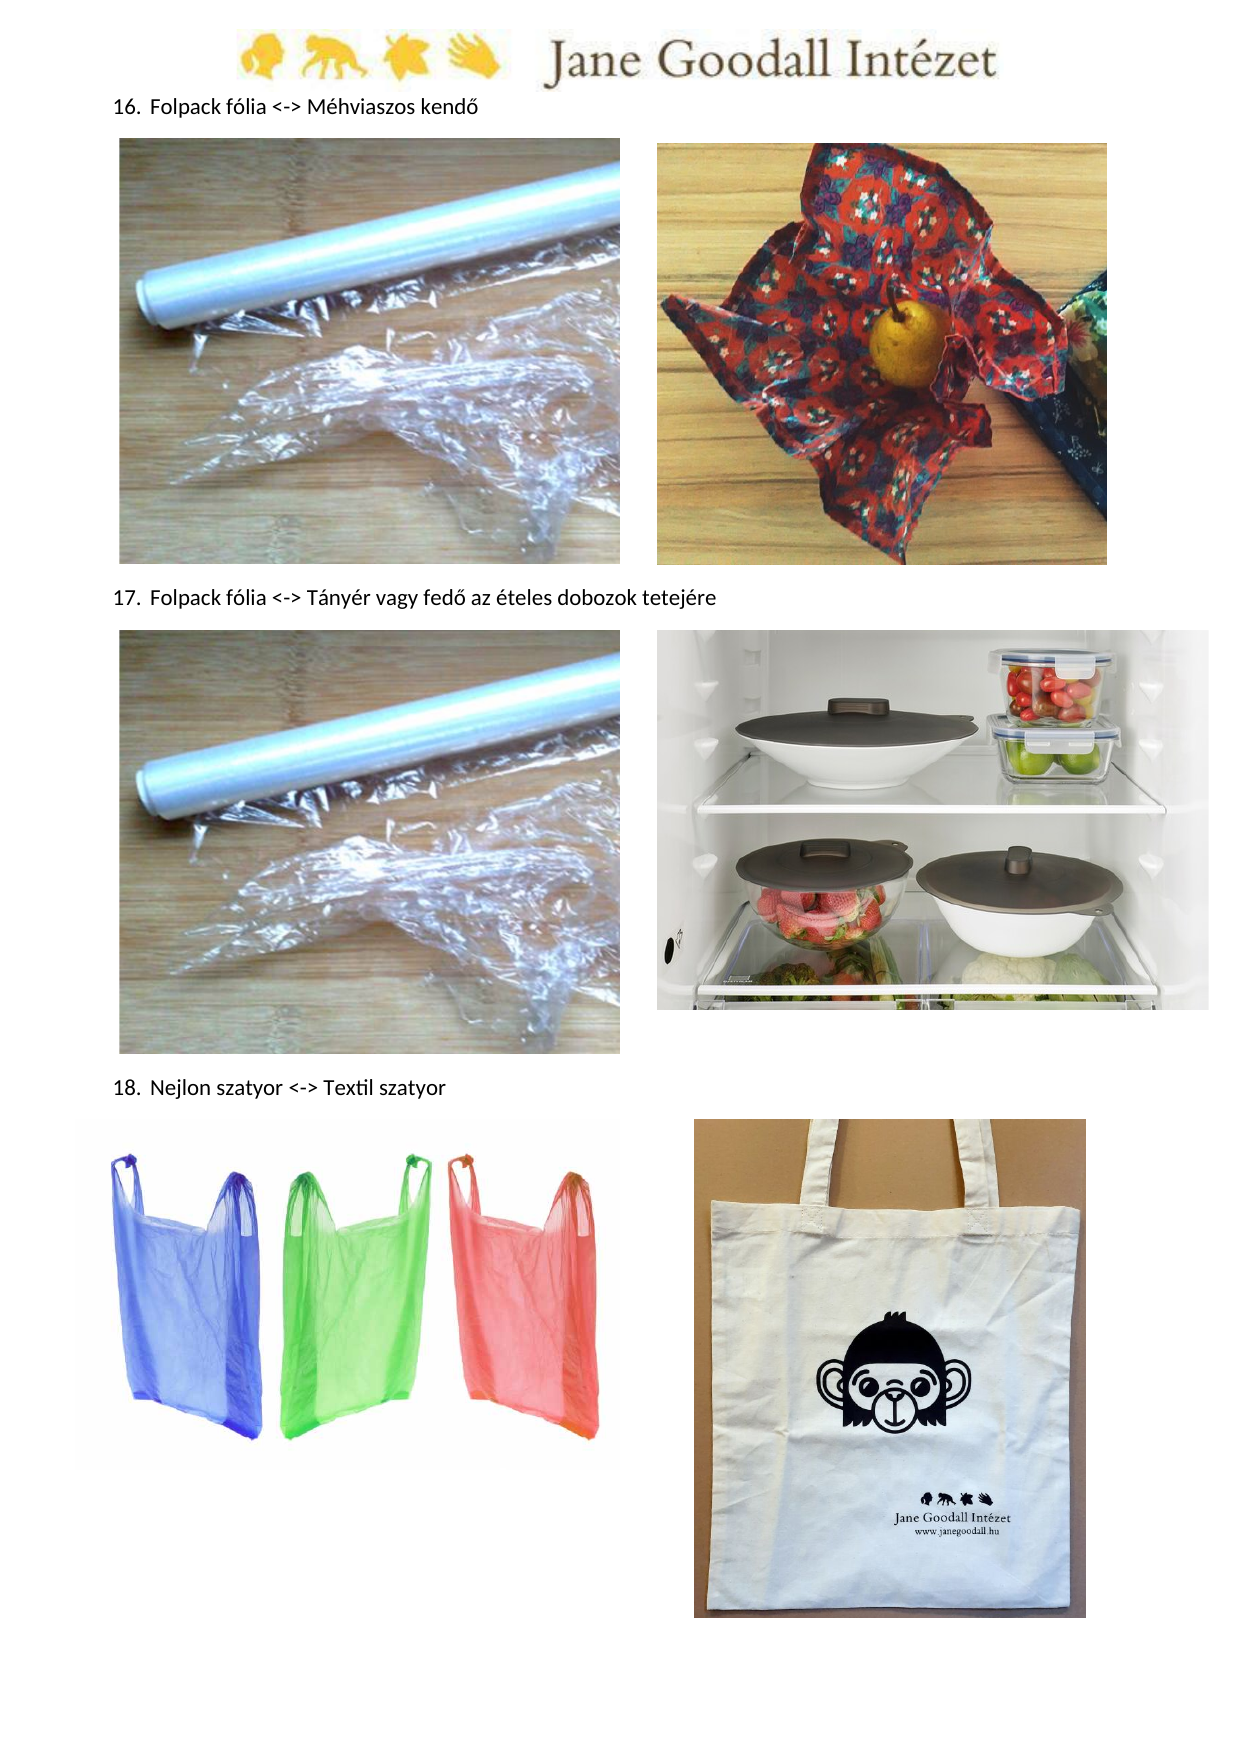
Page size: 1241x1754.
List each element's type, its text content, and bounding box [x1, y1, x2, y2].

picture [657, 143, 1107, 565]
picture [694, 1119, 1086, 1618]
picture [75, 1119, 621, 1470]
list Nejlon szatyor <-> Textil szatyor [112, 1073, 1165, 1101]
list Folpack fólia <-> Méhviaszos kendő [112, 92, 1165, 120]
picture [119, 138, 620, 564]
picture [236, 29, 1004, 92]
picture [119, 630, 620, 1054]
picture [657, 630, 1209, 1010]
list Folpack fólia <-> Tányér vagy fedő az ételes dobozok tetejére [112, 583, 1165, 611]
